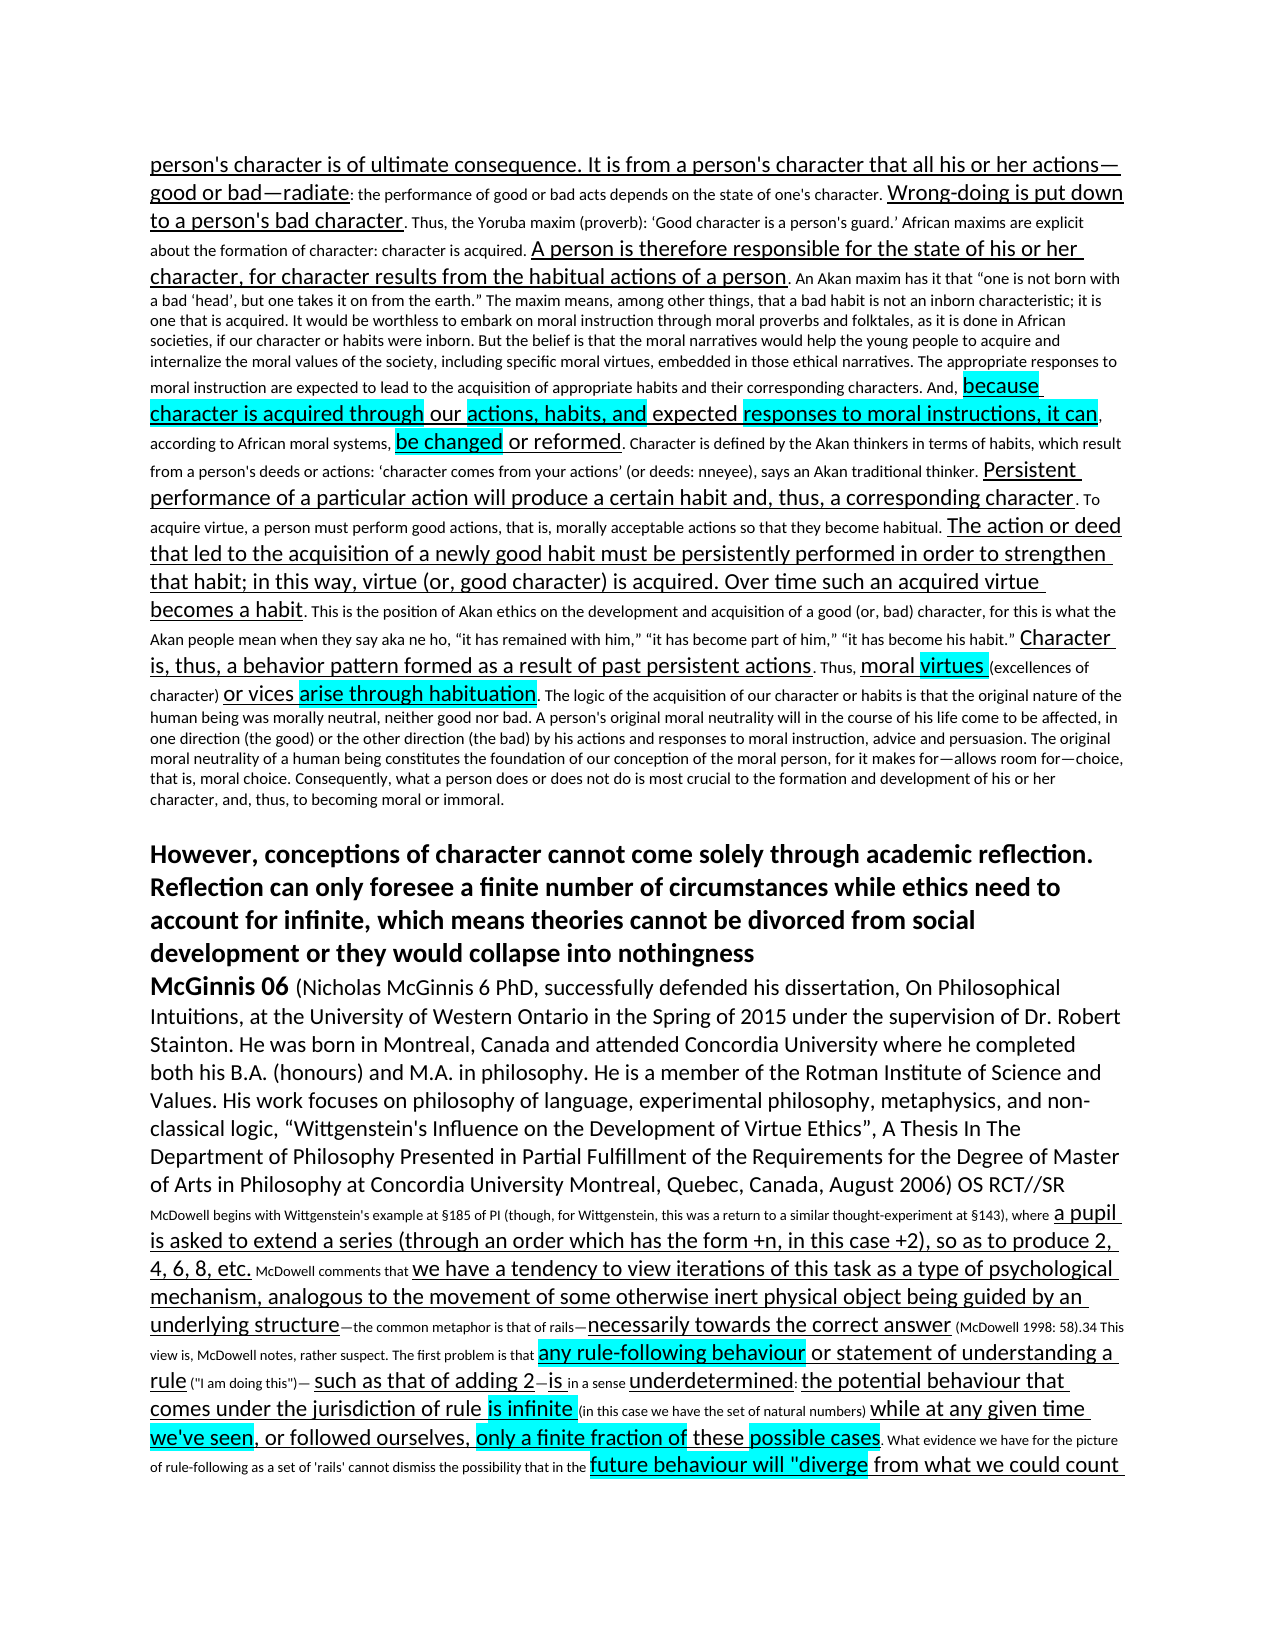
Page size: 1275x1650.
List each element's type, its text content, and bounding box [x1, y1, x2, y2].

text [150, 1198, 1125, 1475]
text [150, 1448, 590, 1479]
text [150, 150, 1125, 809]
text McGinnis 06 (Nicholas McGinnis 6 PhD, successfully defended his dissertation, On Philosophical Intuitions, at the University of Western Ontario in the Spring of 2015 under the supervision of Dr. Robert Stainton. He was born in Montreal, Canada and attended Concordia University where he completed both his B.A. (honours) and M.A. in philosophy. He is a member of the Rotman Institute of Science and Values. His work focuses on philosophy of language, experimental philosophy, metaphysics, and non-classical logic, “Wittgenstein's Influence on the Development of Virtue Ethics”, A Thesis In The Department of Philosophy Presented in Partial Fulfillment of the Requirements for the Degree of Master of Arts in Philosophy at Concordia University Montreal, Quebec, Canada, August 2006) OS RCT//SR [150, 969, 1125, 1198]
text However, conceptions of character cannot come solely through academic reflection. Reflection can only foresee a finite number of circumstances while ethics need to account for infinite, which means theories cannot be divorced from social development or they would collapse into nothingness [150, 837, 1125, 969]
